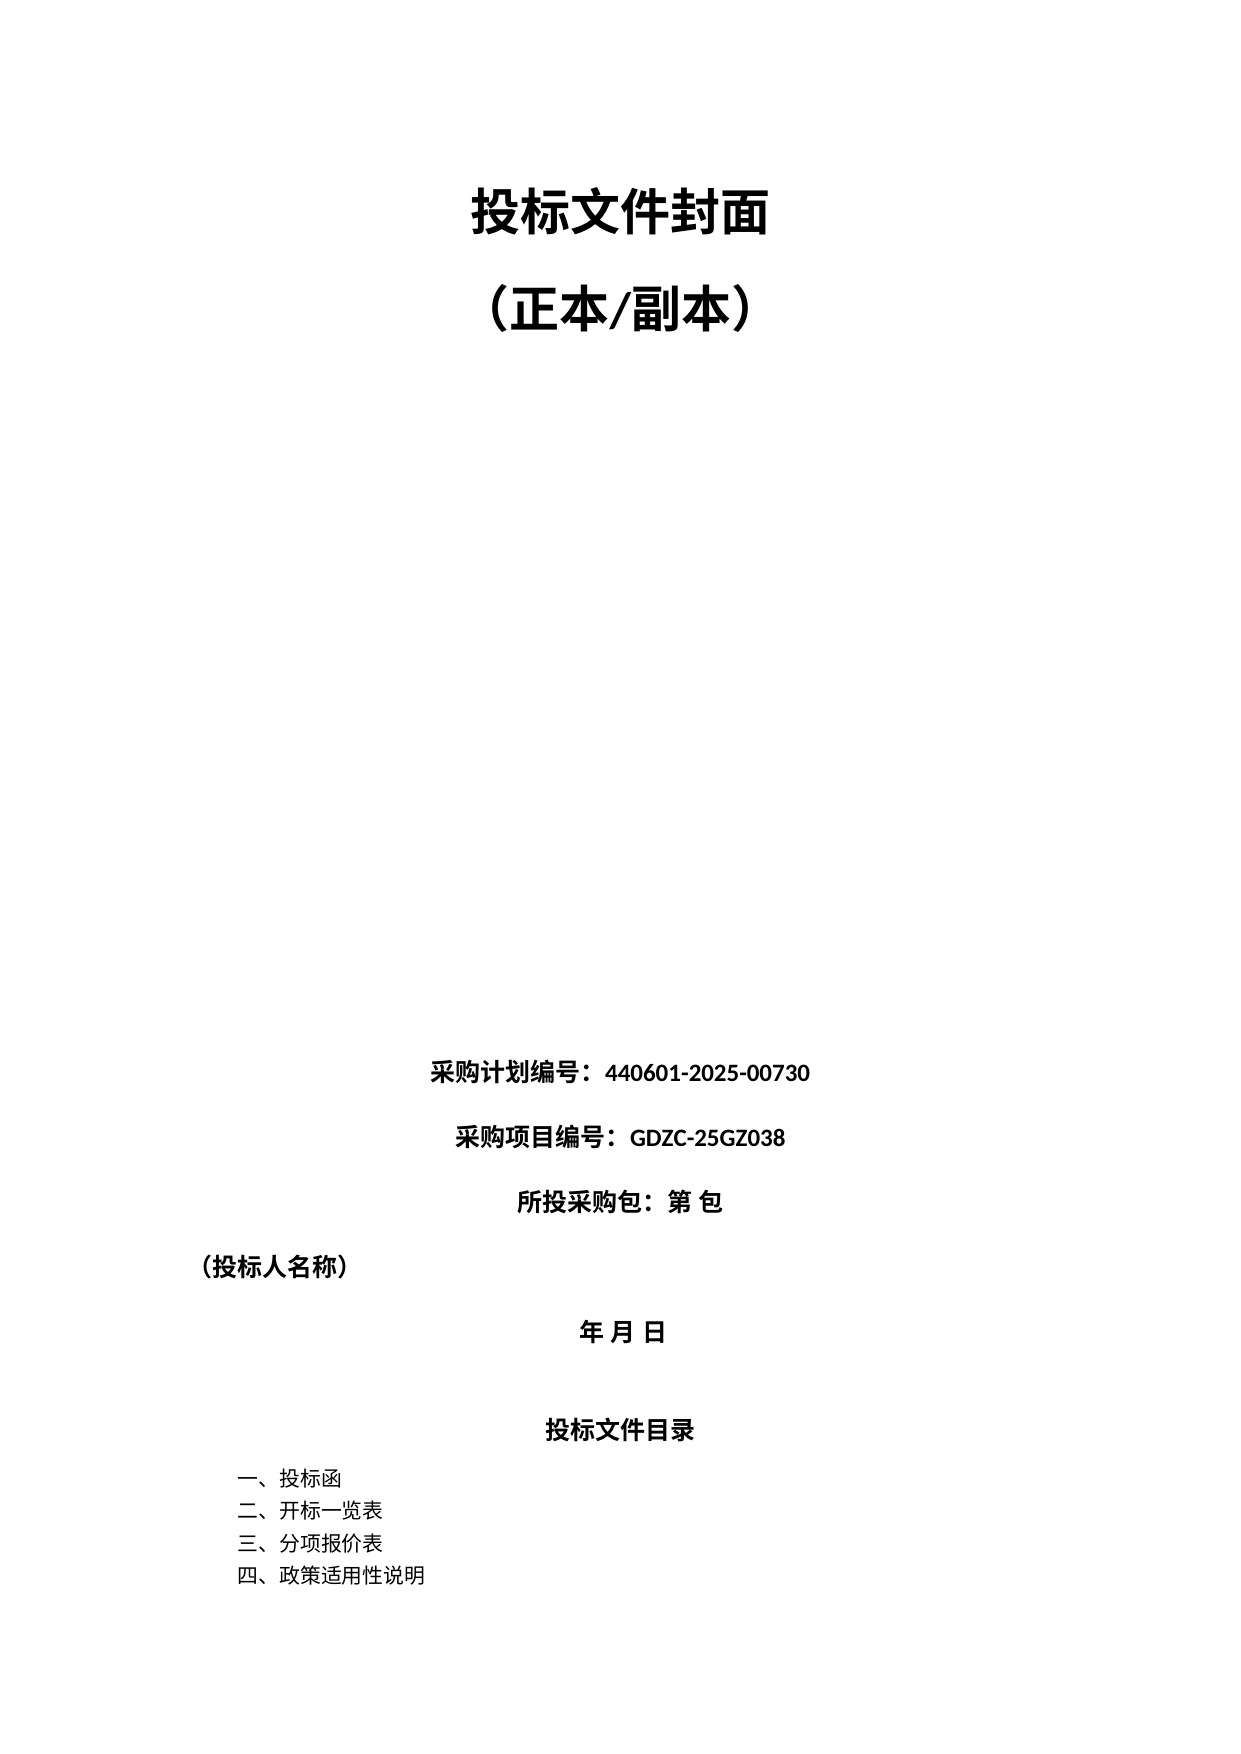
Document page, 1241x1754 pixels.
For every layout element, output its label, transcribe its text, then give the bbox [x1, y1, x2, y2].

text 年 月 日 [187, 1299, 1053, 1364]
text 所投采购包：第 包 [187, 1169, 1053, 1234]
text 采购计划编号：440601-2025-00730 [187, 1039, 1053, 1104]
text 投标文件封面 [187, 162, 1053, 259]
text （正本/副本） [187, 259, 1053, 1039]
text 四、政策适用性说明 [187, 1559, 1053, 1592]
text 二、开标一览表 [187, 1494, 1053, 1527]
text 采购项目编号：GDZC-25GZ038 [187, 1104, 1053, 1169]
text 三、分项报价表 [187, 1527, 1053, 1559]
text （投标人名称） [187, 1234, 1053, 1299]
text 投标文件目录 [187, 1397, 1053, 1462]
text 一、投标函 [187, 1462, 1053, 1494]
